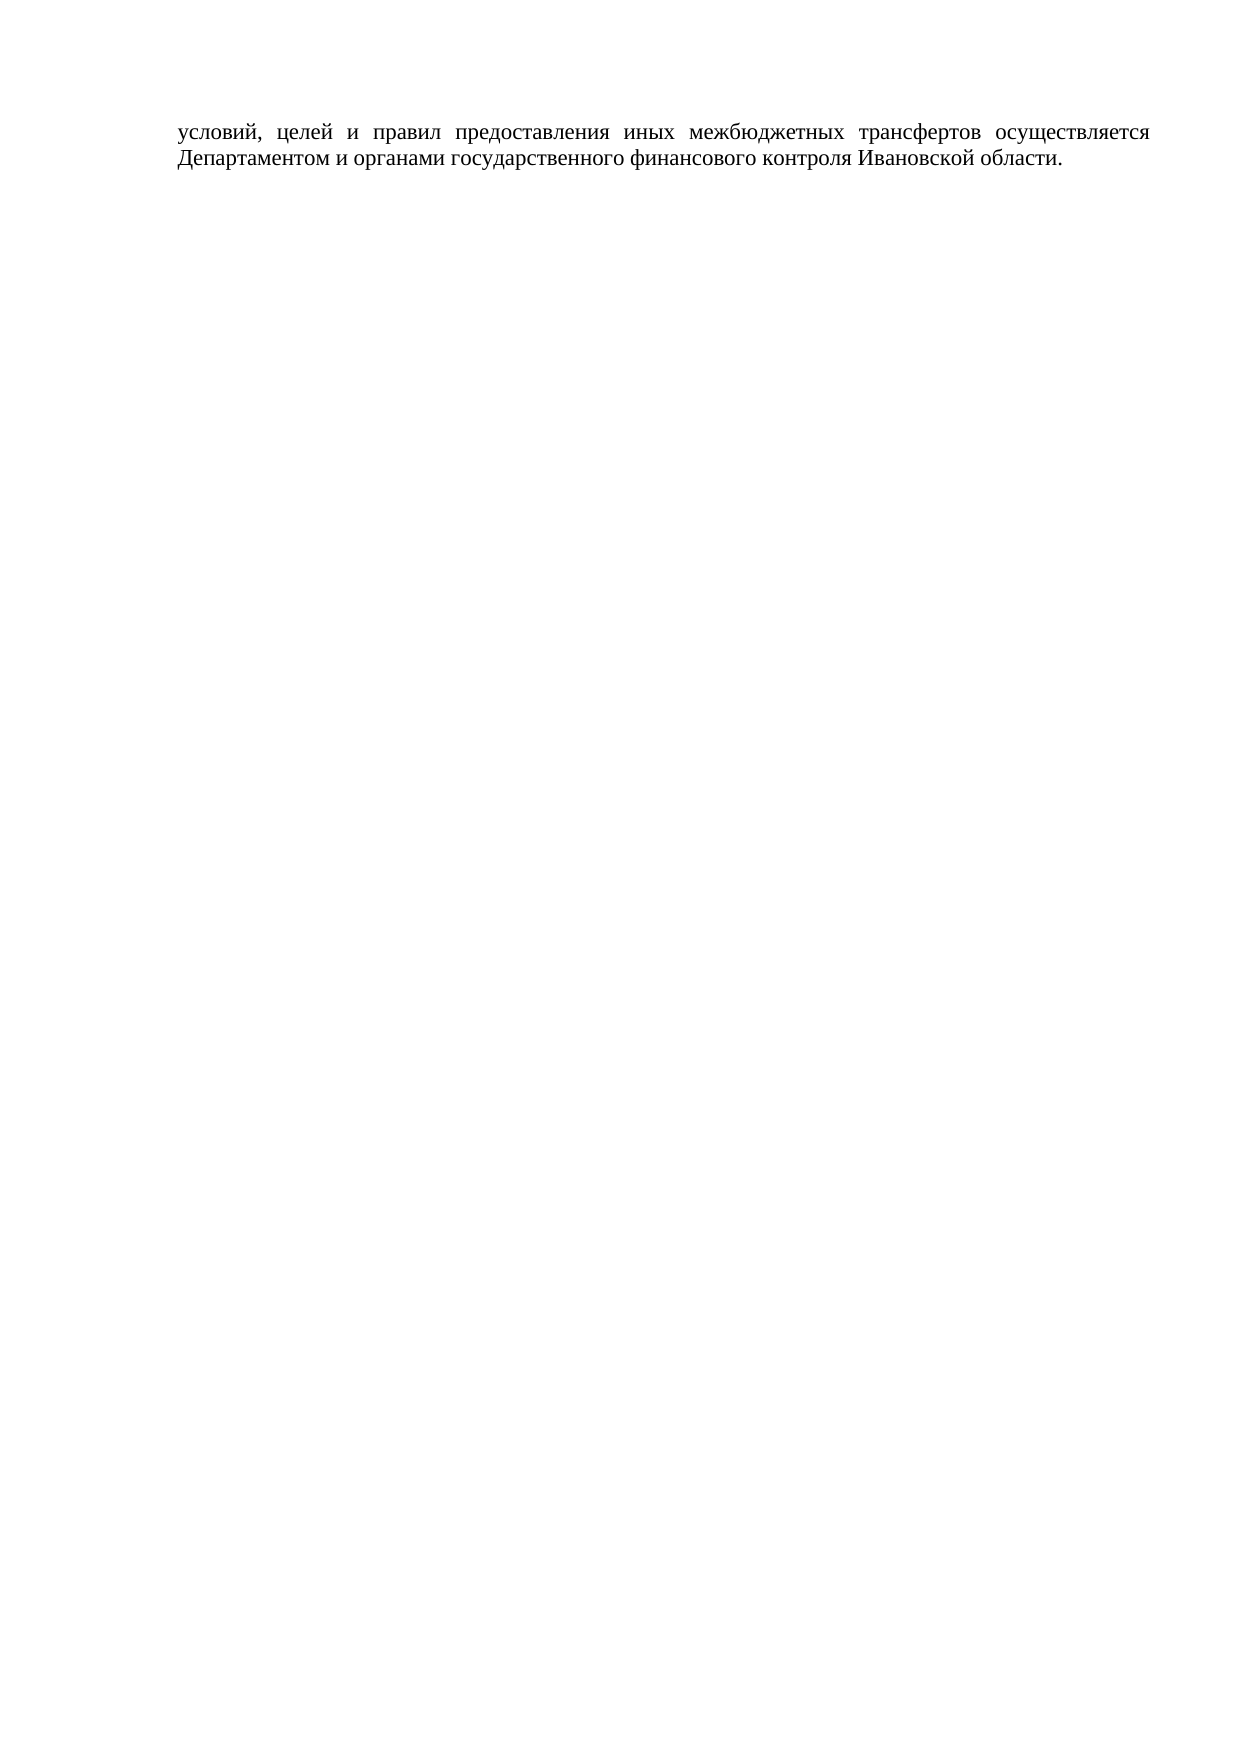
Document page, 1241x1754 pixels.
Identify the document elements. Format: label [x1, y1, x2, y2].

text [177, 118, 1152, 171]
